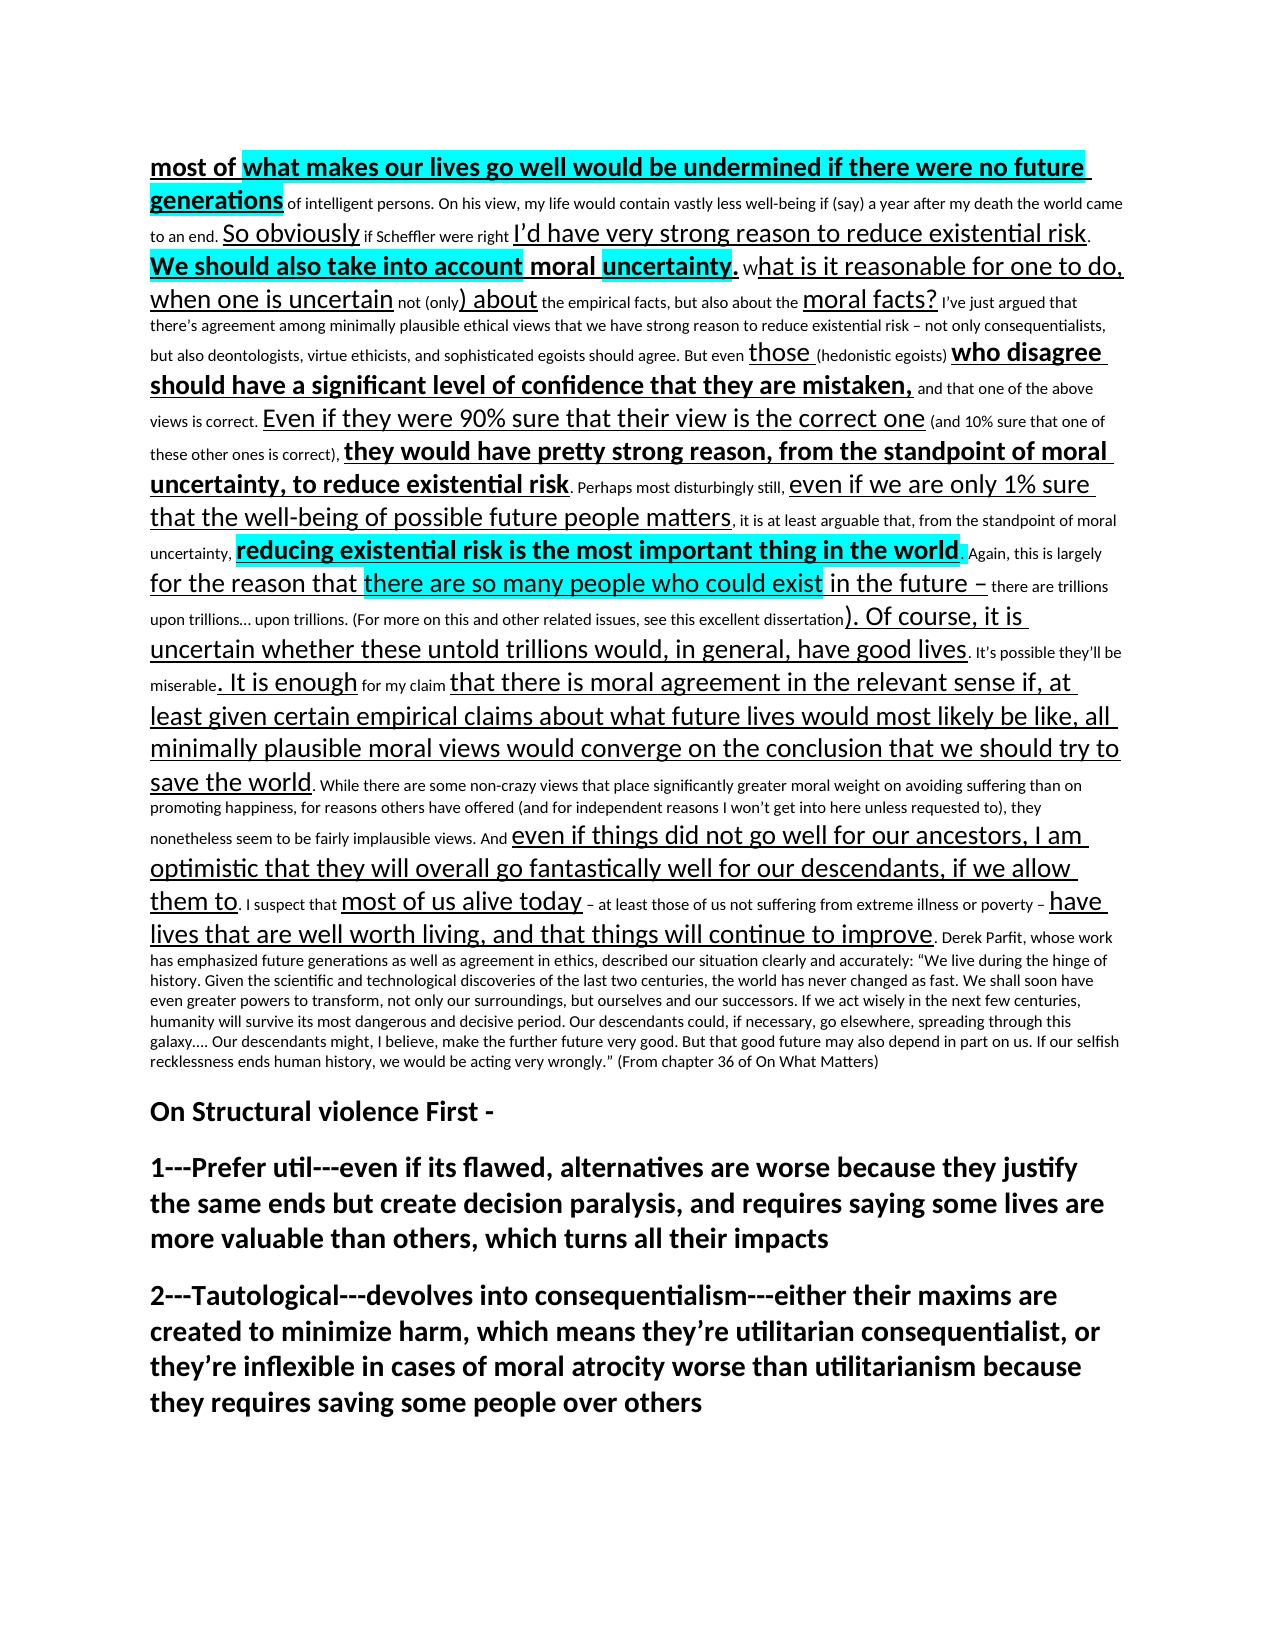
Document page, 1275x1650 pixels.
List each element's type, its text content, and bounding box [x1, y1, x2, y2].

subtitle On Structural violence First - [150, 1093, 1125, 1128]
subtitle 1---Prefer util---even if its flawed, alternatives are worse because they justify the same ends but create decision paralysis, and requires saying some lives are more valuable than others, which turns all their impacts [150, 1149, 1125, 1256]
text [150, 150, 1125, 1072]
subtitle 2---Tautological---devolves into consequentialism---either their maxims are created to minimize harm, which means they’re utilitarian consequentialist, or they’re inflexible in cases of moral atrocity worse than utilitarianism because they requires saving some people over others [150, 1277, 1125, 1419]
